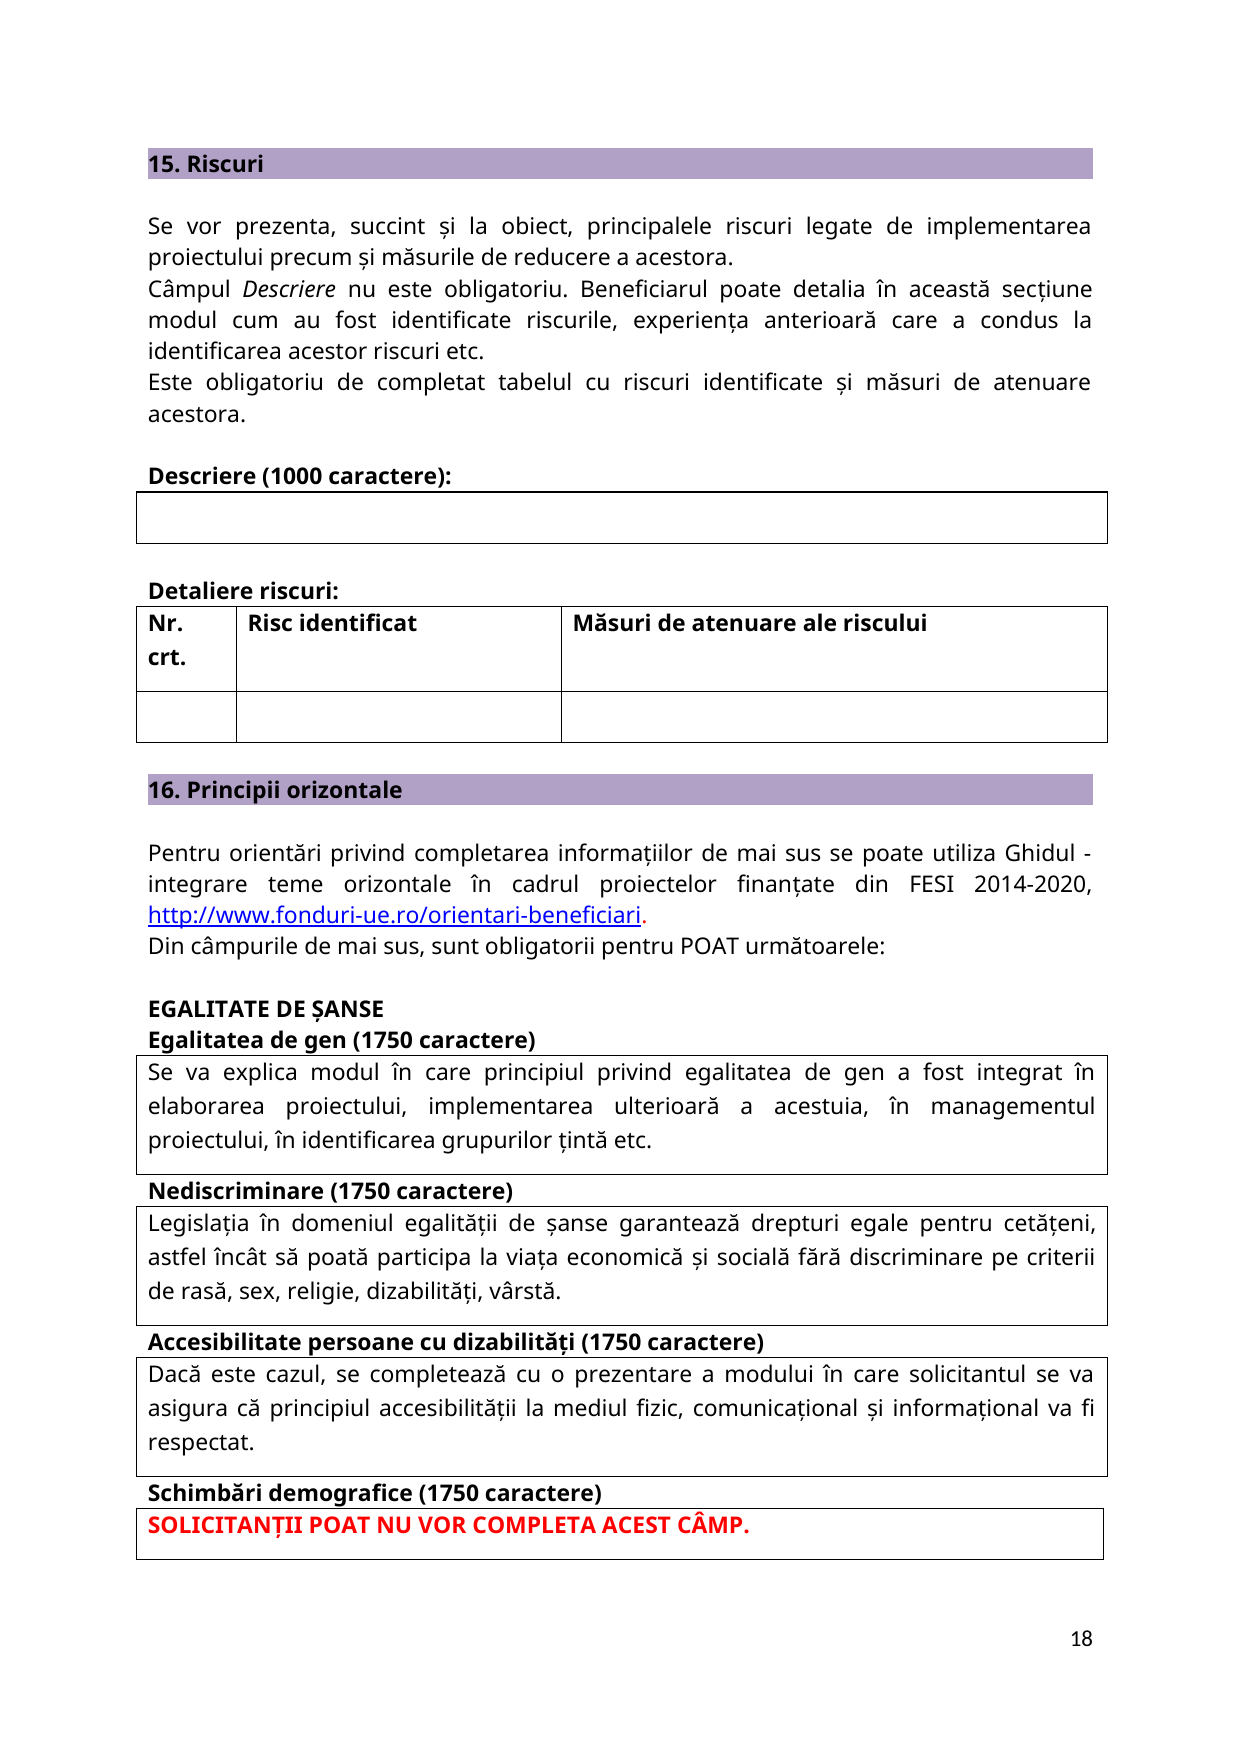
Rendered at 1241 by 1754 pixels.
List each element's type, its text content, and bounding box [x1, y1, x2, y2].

text Pentru orientări privind completarea informațiilor de mai sus se poate utiliza Ghidul - integrare teme orizontale în cadrul proiectelor finanţate din FESI 2014-2020, http://www.fonduri-ue.ro/orientari-beneficiari. [148, 837, 1093, 930]
text Schimbări demografice (1750 caractere) [148, 1477, 1093, 1508]
table_cell [137, 692, 236, 742]
table_header Risc identificat [237, 607, 561, 691]
text Câmpul Descriere nu este obligatoriu. Beneficiarul poate detalia în această secţiune modul cum au fost identificate riscurile, experienţa anterioară care a condus la identificarea acestor riscuri etc. [148, 273, 1093, 366]
text Egalitatea de gen (1750 caractere) [148, 1024, 1093, 1055]
table_cell [237, 692, 561, 742]
table_header Dacă este cazul, se completează cu o prezentare a modului în care solicitantul se va asigura că principiul accesibilității la mediul fizic, comunicațional și informațional va fi respectat. [137, 1358, 1107, 1476]
text Detaliere riscuri: [148, 575, 1093, 606]
table_header Nr. crt. [137, 607, 236, 691]
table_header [137, 1509, 1103, 1559]
text Descriere (1000 caractere): [148, 460, 1093, 491]
text Din câmpurile de mai sus, sunt obligatorii pentru POAT următoarele: [148, 930, 1093, 962]
subtitle 16. Principii orizontale [148, 774, 1093, 805]
table_cell [562, 692, 1107, 742]
subtitle 15. Riscuri [148, 148, 1093, 179]
text Nediscriminare (1750 caractere) [148, 1175, 1093, 1206]
text Este obligatoriu de completat tabelul cu riscuri identificate și măsuri de atenuare acestora. [148, 366, 1093, 429]
table_header Se va explica modul în care principiul privind egalitatea de gen a fost integrat în elaborarea proiectului, implementarea ulterioară a acestuia, în managementul proiectului, în identificarea grupurilor ţintă etc. [137, 1056, 1107, 1174]
text Se vor prezenta, succint și la obiect, principalele riscuri legate de implementarea proiectului precum și măsurile de reducere a acestora. [148, 210, 1093, 273]
text EGALITATE DE ȘANSE [148, 993, 1093, 1024]
text Accesibilitate persoane cu dizabilități (1750 caractere) [148, 1326, 1093, 1357]
table_header Măsuri de atenuare ale riscului [562, 607, 1107, 691]
table_header Legislaţia în domeniul egalităţii de şanse garantează drepturi egale pentru cetăţeni, astfel încât să poată participa la viaţa economică şi socială fără discriminare pe criterii de rasă, sex, religie, dizabilităţi, vârstă. [137, 1207, 1107, 1325]
table_header [137, 493, 1107, 542]
